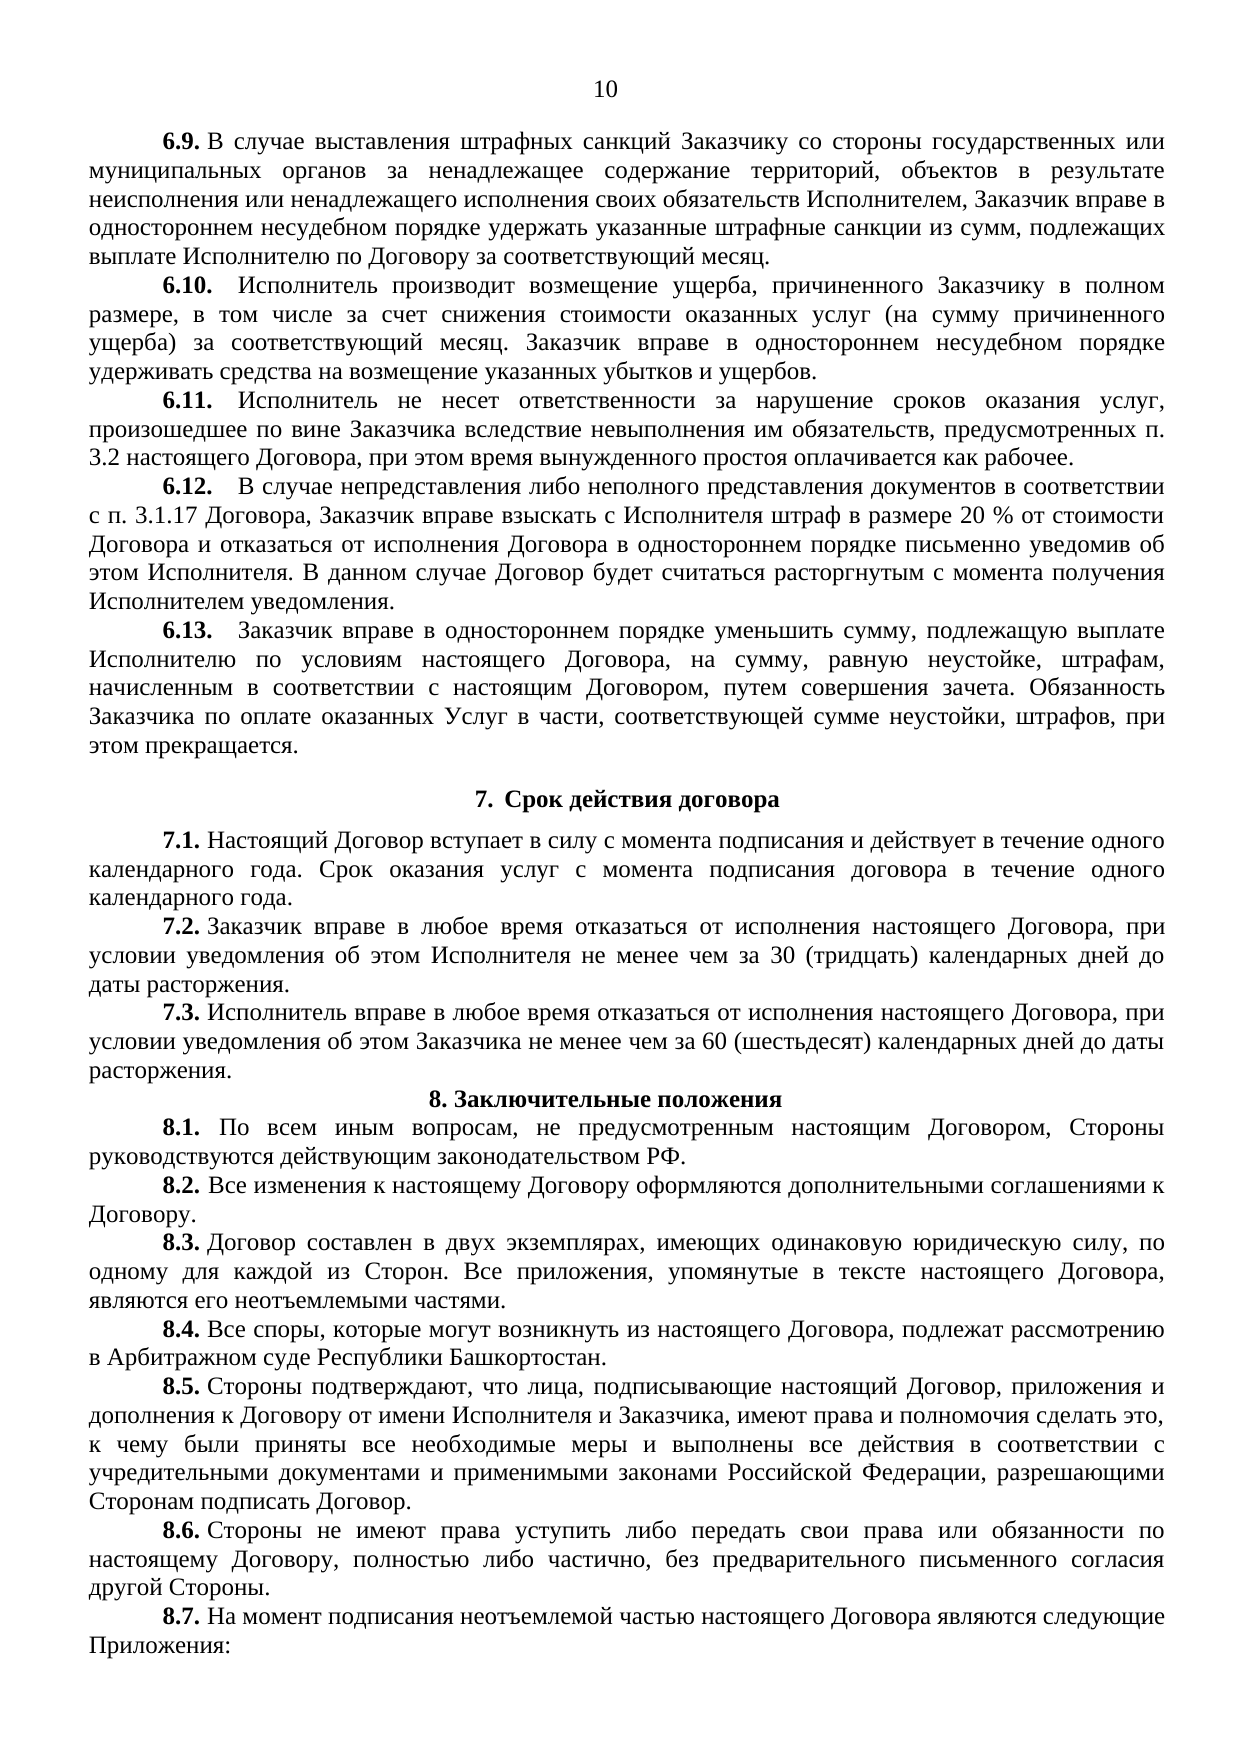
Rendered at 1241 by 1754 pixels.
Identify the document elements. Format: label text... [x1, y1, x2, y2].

list Все споры, которые могут возникнуть из настоящего Договора, подлежат рассмотрению в Арбитражном суде Республики Башкортостан. [89, 1314, 1166, 1371]
list Срок действия договора [89, 784, 1166, 812]
list В случае выставления штрафных санкций Заказчику со стороны государственных или муниципальных органов за ненадлежащее содержание территорий, объектов в результате неисполнения или ненадлежащего исполнения своих обязательств Исполнителем, Заказчик вправе в одностороннем несудебном порядке удержать указанные штрафные санкции из сумм, подлежащих выплате Исполнителю по Договору за соответствующий месяц. [89, 126, 1166, 270]
list Исполнитель не несет ответственности за нарушение сроков оказания услуг, произошедшее по вине Заказчика вследствие невыполнения им обязательств, предусмотренных п. 3.2 настоящего Договора, при этом время вынужденного простоя оплачивается как рабочее. [89, 385, 1166, 471]
list Стороны не имеют права уступить либо передать свои права или обязанности по настоящему Договору, полностью либо частично, без предварительного письменного согласия другой Стороны. [89, 1515, 1166, 1601]
list В случае непредставления либо неполного представления документов в соответствии с п. 3.1.17 Договора, Заказчик вправе взыскать с Исполнителя штраф в размере 20 % от стоимости Договора и отказаться от исполнения Договора в одностороннем порядке письменно уведомив об этом Исполнителя. В данном случае Договор будет считаться расторгнутым с момента получения Исполнителем уведомления. [89, 471, 1166, 615]
list Договор составлен в двух экземплярах, имеющих одинаковую юридическую силу, по одному для каждой из Сторон. Все приложения, упомянутые в тексте настоящего Договора, являются его неотъемлемыми частями. [89, 1227, 1166, 1314]
list Стороны подтверждают, что лица, подписывающие настоящий Договор, приложения и дополнения к Договору от имени Исполнителя и Заказчика, имеют права и полномочия сделать это, к чему были приняты все необходимые меры и выполнены все действия в соответствии с учредительными документами и применимыми законами Российской Федерации, разрешающими Сторонам подписать Договор. [89, 1371, 1166, 1515]
list Заказчик вправе в любое время отказаться от исполнения настоящего Договора, при условии уведомления об этом Исполнителя не менее чем за 30 (тридцать) календарных дней до даты расторжения. [89, 911, 1166, 997]
list Заказчик вправе в одностороннем порядке уменьшить сумму, подлежащую выплате Исполнителю по условиям настоящего Договора, на сумму, равную неустойке, штрафам, начисленным в соответствии с настоящим Договором, путем совершения зачета. Обязанность Заказчика по оплате оказанных Услуг в части, соответствующей сумме неустойки, штрафов, при этом прекращается. [89, 615, 1166, 759]
list Все изменения к настоящему Договору оформляются дополнительными соглашениями к Договору. [89, 1170, 1166, 1227]
list На момент подписания неотъемлемой частью настоящего Договора являются следующие Приложения: [89, 1601, 1166, 1659]
text 8. Заключительные положения [89, 1084, 1122, 1112]
list Исполнитель производит возмещение ущерба, причиненного Заказчику в полном размере, в том числе за счет снижения стоимости оказанных услуг (на сумму причиненного ущерба) за соответствующий месяц. Заказчик вправе в одностороннем несудебном порядке удерживать средства на возмещение указанных убытков и ущербов. [89, 270, 1166, 385]
list Настоящий Договор вступает в силу с момента подписания и действует в течение одного календарного года. Срок оказания услуг с момента подписания договора в течение одного календарного года. [89, 825, 1166, 911]
list Исполнитель вправе в любое время отказаться от исполнения настоящего Договора, при условии уведомления об этом Заказчика не менее чем за 60 (шестьдесят) календарных дней до даты расторжения. [89, 997, 1166, 1084]
list По всем иным вопросам, не предусмотренным настоящим Договором, Стороны руководствуются действующим законодательством РФ. [89, 1112, 1166, 1170]
